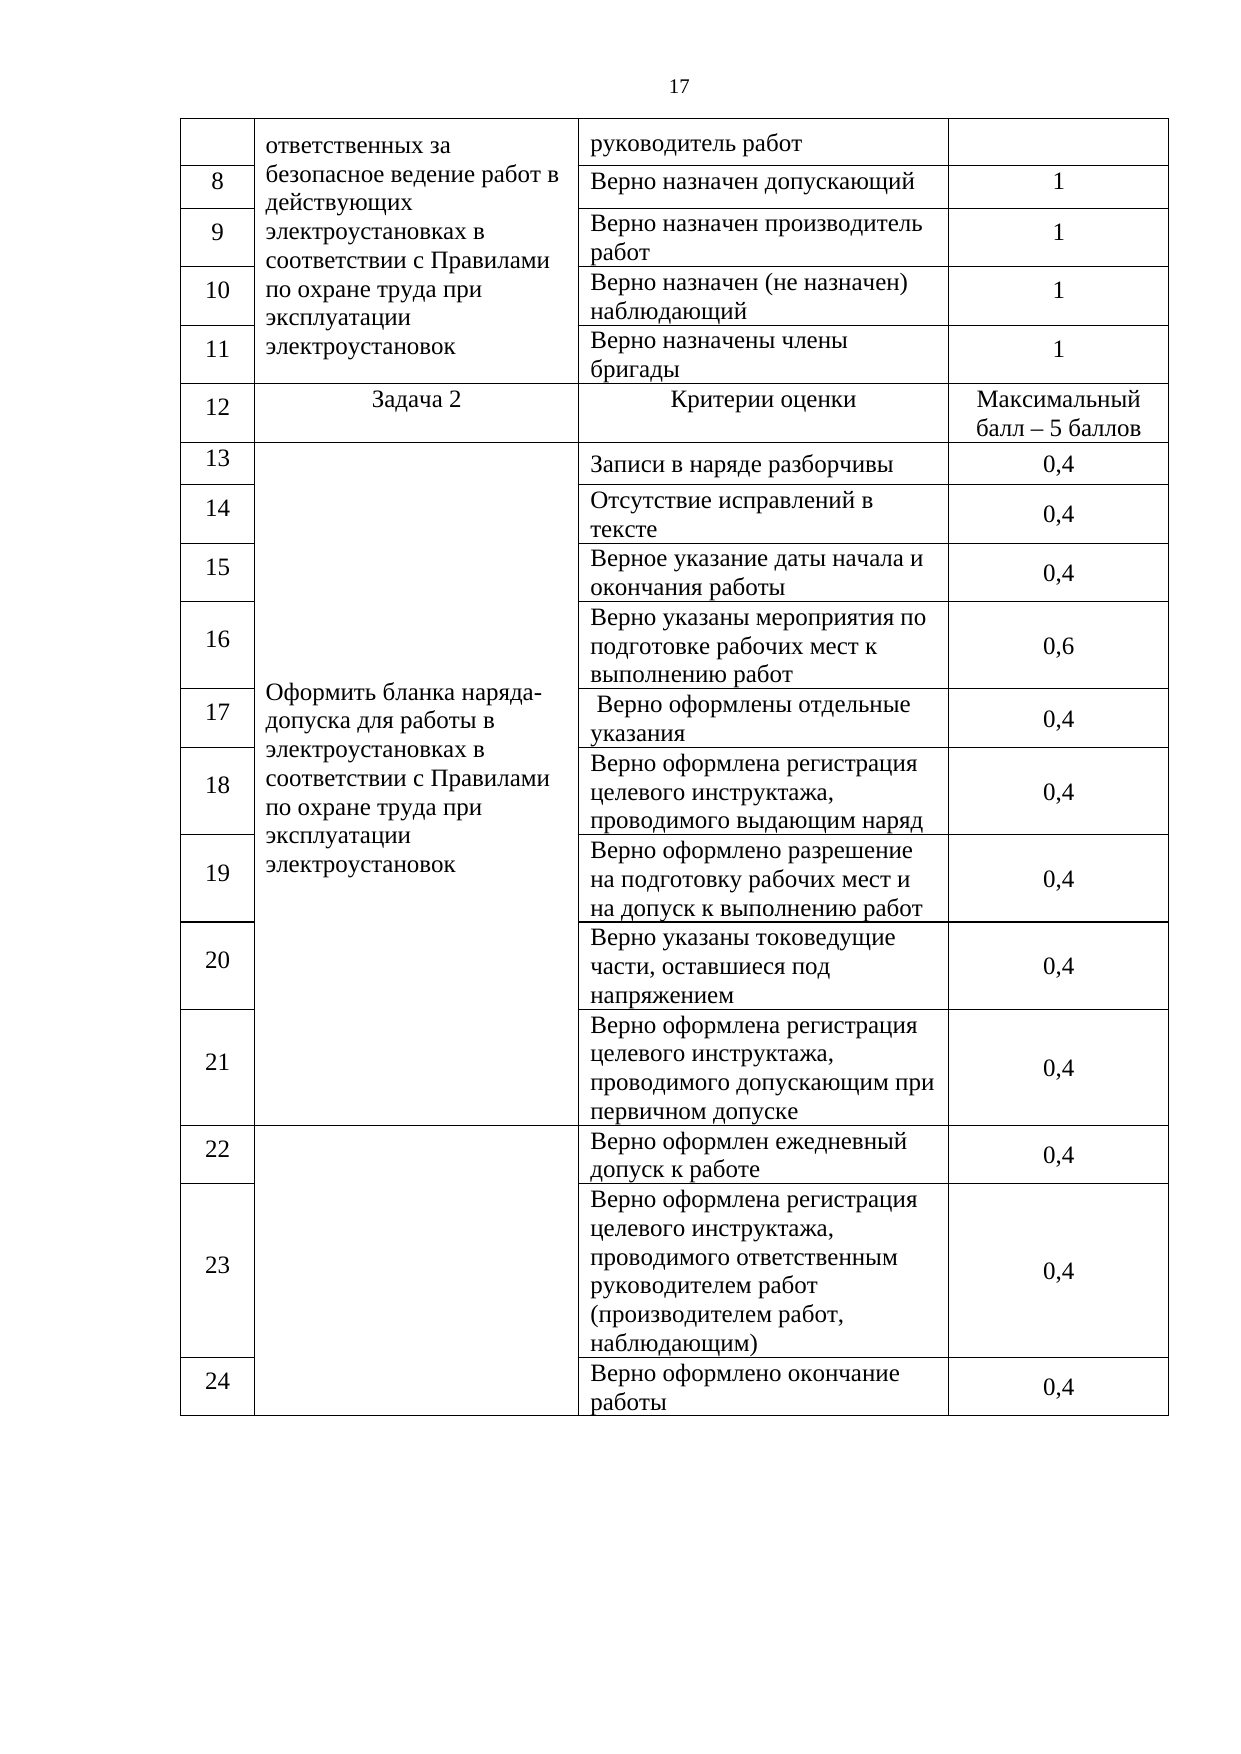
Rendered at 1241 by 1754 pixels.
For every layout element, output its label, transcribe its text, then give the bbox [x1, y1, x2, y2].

table_cell 1 [949, 119, 1168, 165]
table_cell 14 [181, 485, 254, 542]
table_cell Верно оформлено окончание работы [579, 1358, 948, 1415]
table_cell 10 [181, 267, 254, 324]
table_cell 9 [181, 209, 254, 266]
table_cell Максимальный балл – 5 баллов [949, 384, 1168, 442]
table_cell 15 [181, 544, 254, 601]
table_cell 0,4 [949, 689, 1168, 747]
table_cell Верно оформлены отдельные указания [579, 689, 948, 747]
table_cell 19 [181, 835, 254, 921]
table_cell 22 [181, 1126, 254, 1183]
table_cell 20 [181, 923, 254, 1009]
table_cell Верно оформлена регистрация целевого инструктажа, проводимого допускающим при первичном допуске [579, 1010, 948, 1125]
table_cell Записи в наряде разборчивы [579, 443, 948, 484]
table_cell 0,4 [949, 748, 1168, 834]
table_cell 18 [181, 748, 254, 834]
table_cell 1 [949, 326, 1168, 383]
table_cell Верно назначен (не назначен) наблюдающий [579, 267, 948, 324]
table_cell Верно оформлена регистрация целевого инструктажа, проводимого выдающим наряд [579, 748, 948, 834]
table_cell Верно назначен допускающий [579, 166, 948, 207]
table_cell 17 [181, 689, 254, 747]
table_cell 0,4 [949, 544, 1168, 601]
table_cell 0,4 [949, 835, 1168, 921]
table_cell 11 [181, 326, 254, 383]
table_cell 0,4 [949, 1126, 1168, 1183]
table_cell 0,4 [949, 1010, 1168, 1125]
table_cell 1 [949, 209, 1168, 266]
table_cell 16 [181, 602, 254, 688]
table_cell 8 [181, 166, 254, 207]
table_cell 12 [181, 384, 254, 442]
table_cell 1 [949, 166, 1168, 207]
table_cell 1 [949, 267, 1168, 324]
table_cell Верно указаны мероприятия по подготовке рабочих мест к выполнению работ [579, 602, 948, 688]
table_cell 0,4 [949, 1184, 1168, 1357]
table_cell [255, 1126, 578, 1415]
table_cell 13 [181, 443, 254, 484]
table_cell 0,6 [949, 602, 1168, 688]
table_cell Верно назначен производитель работ [579, 209, 948, 266]
table_cell Верное указание даты начала и окончания работы [579, 544, 948, 601]
table_cell 0,4 [949, 1358, 1168, 1415]
table_cell Верно указаны токоведущие части, оставшиеся под напряжением [579, 923, 948, 1009]
table_cell 24 [181, 1358, 254, 1415]
table_cell Верно оформлена регистрация целевого инструктажа, проводимого ответственным руководителем работ (производителем работ, наблюдающим) [579, 1184, 948, 1357]
table_cell 23 [181, 1184, 254, 1357]
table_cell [579, 119, 948, 165]
table_cell 0,4 [949, 443, 1168, 484]
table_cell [255, 119, 578, 383]
table_cell Верно назначены члены бригады [579, 326, 948, 383]
table_cell Отсутствие исправлений в тексте [579, 485, 948, 542]
table_cell Верно оформлен ежедневный допуск к работе [579, 1126, 948, 1183]
table_cell 21 [181, 1010, 254, 1125]
table_cell Верно оформлено разрешение на подготовку рабочих мест и на допуск к выполнению работ [579, 835, 948, 921]
table_cell 7 [181, 119, 254, 165]
table_cell 0,4 [949, 923, 1168, 1009]
table_cell Оформить бланка наряда-допуска для работы в электроустановках в соответствии с Правилами по охране труда при эксплуатации электроустановок [255, 443, 578, 1125]
table_cell Задача 2 [255, 384, 578, 442]
table_cell 0,4 [949, 485, 1168, 542]
table_cell Критерии оценки [579, 384, 948, 442]
